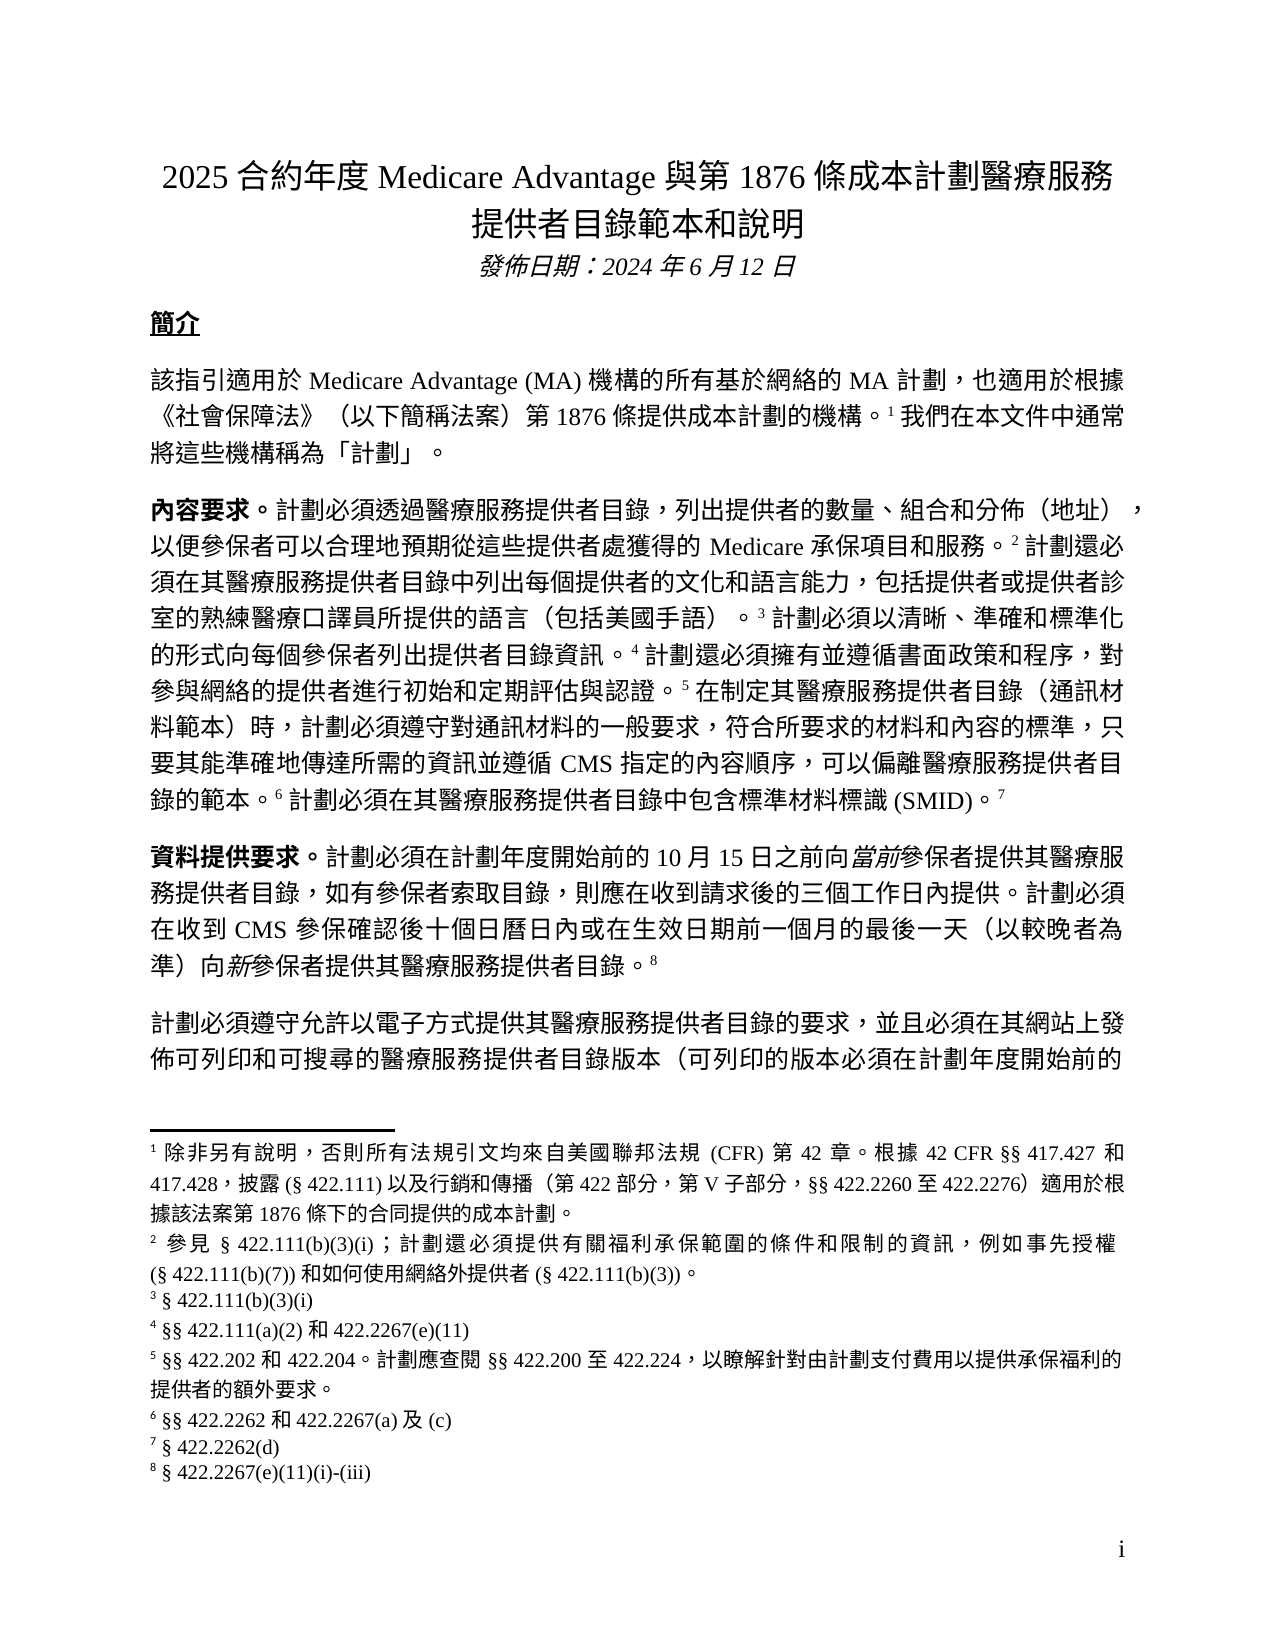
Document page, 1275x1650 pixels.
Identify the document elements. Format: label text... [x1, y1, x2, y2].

text 資料提供要求。計劃必須在計劃年度開始前的 10 月 15 日之前向當前參保者提供其醫療服務提供者目錄，如有參保者索取目錄，則應在收到請求後的三個工作日內提供。計劃必須在收到 CMS 參保確認後十個日曆日內或在生效日期前一個月的最後一天（以較晚者為準）向新參保者提供其醫療服務提供者目錄。 [150, 837, 1125, 982]
text 該指引適用於 Medicare Advantage (MA) 機構的所有基於網絡的 MA 計劃，也適用於根據《社會保障法》（以下簡稱法案）第 1876 條提供成本計劃的機構。 我們在本文件中通常將這些機構稱為「計劃」。 [150, 361, 1125, 469]
text 計劃必須遵守允許以電子方式提供其醫療服務提供者目錄的要求，並且必須在其網站上發佈可列印和可搜尋的醫療服務提供者目錄版本（可列印的版本必須在計劃年度開始前的 10 月 15 日之前發佈）。 線上醫療服務提供者目錄必須可使用提供者目錄範本中必備的每一個元素進行搜尋，包括醫療服務提供者的名稱、位置、專長、電話號碼以及文化和語言能力。在適用的情況下（即對於 MA-PD 計劃），計劃必須發佈可搜尋的藥房目錄與醫療服務提供者目錄。 [150, 1003, 1125, 1076]
text 簡介 [150, 303, 1125, 340]
text 發佈日期：2024 年 6 月 12 日 [150, 246, 1125, 283]
text 2025 合約年度 Medicare Advantage 與第 1876 條成本計劃醫療服務提供者目錄範本和說明 [150, 150, 1125, 246]
text 內容要求。計劃必須透過醫療服務提供者目錄，列出提供者的數量、組合和分佈（地址），以便參保者可以合理地預期從這些提供者處獲得的 Medicare 承保項目和服務。 計劃還必須在其醫療服務提供者目錄中列出每個提供者的文化和語言能力，包括提供者或提供者診室的熟練醫療口譯員所提供的語言（包括美國手語）。 計劃必須以清晰、準確和標準化的形式向每個參保者列出提供者目錄資訊。 計劃還必須擁有並遵循書面政策和程序，對參與網絡的提供者進行初始和定期評估與認證。 在制定其醫療服務提供者目錄（通訊材料範本）時，計劃必須遵守對通訊材料的一般要求，符合所要求的材料和內容的標準，只要其能準確地傳達所需的資訊並遵循 CMS 指定的內容順序，可以偏離醫療服務提供者目錄的範本。 計劃必須在其醫療服務提供者目錄中包含標準材料標識 (SMID)。 [150, 490, 1125, 816]
